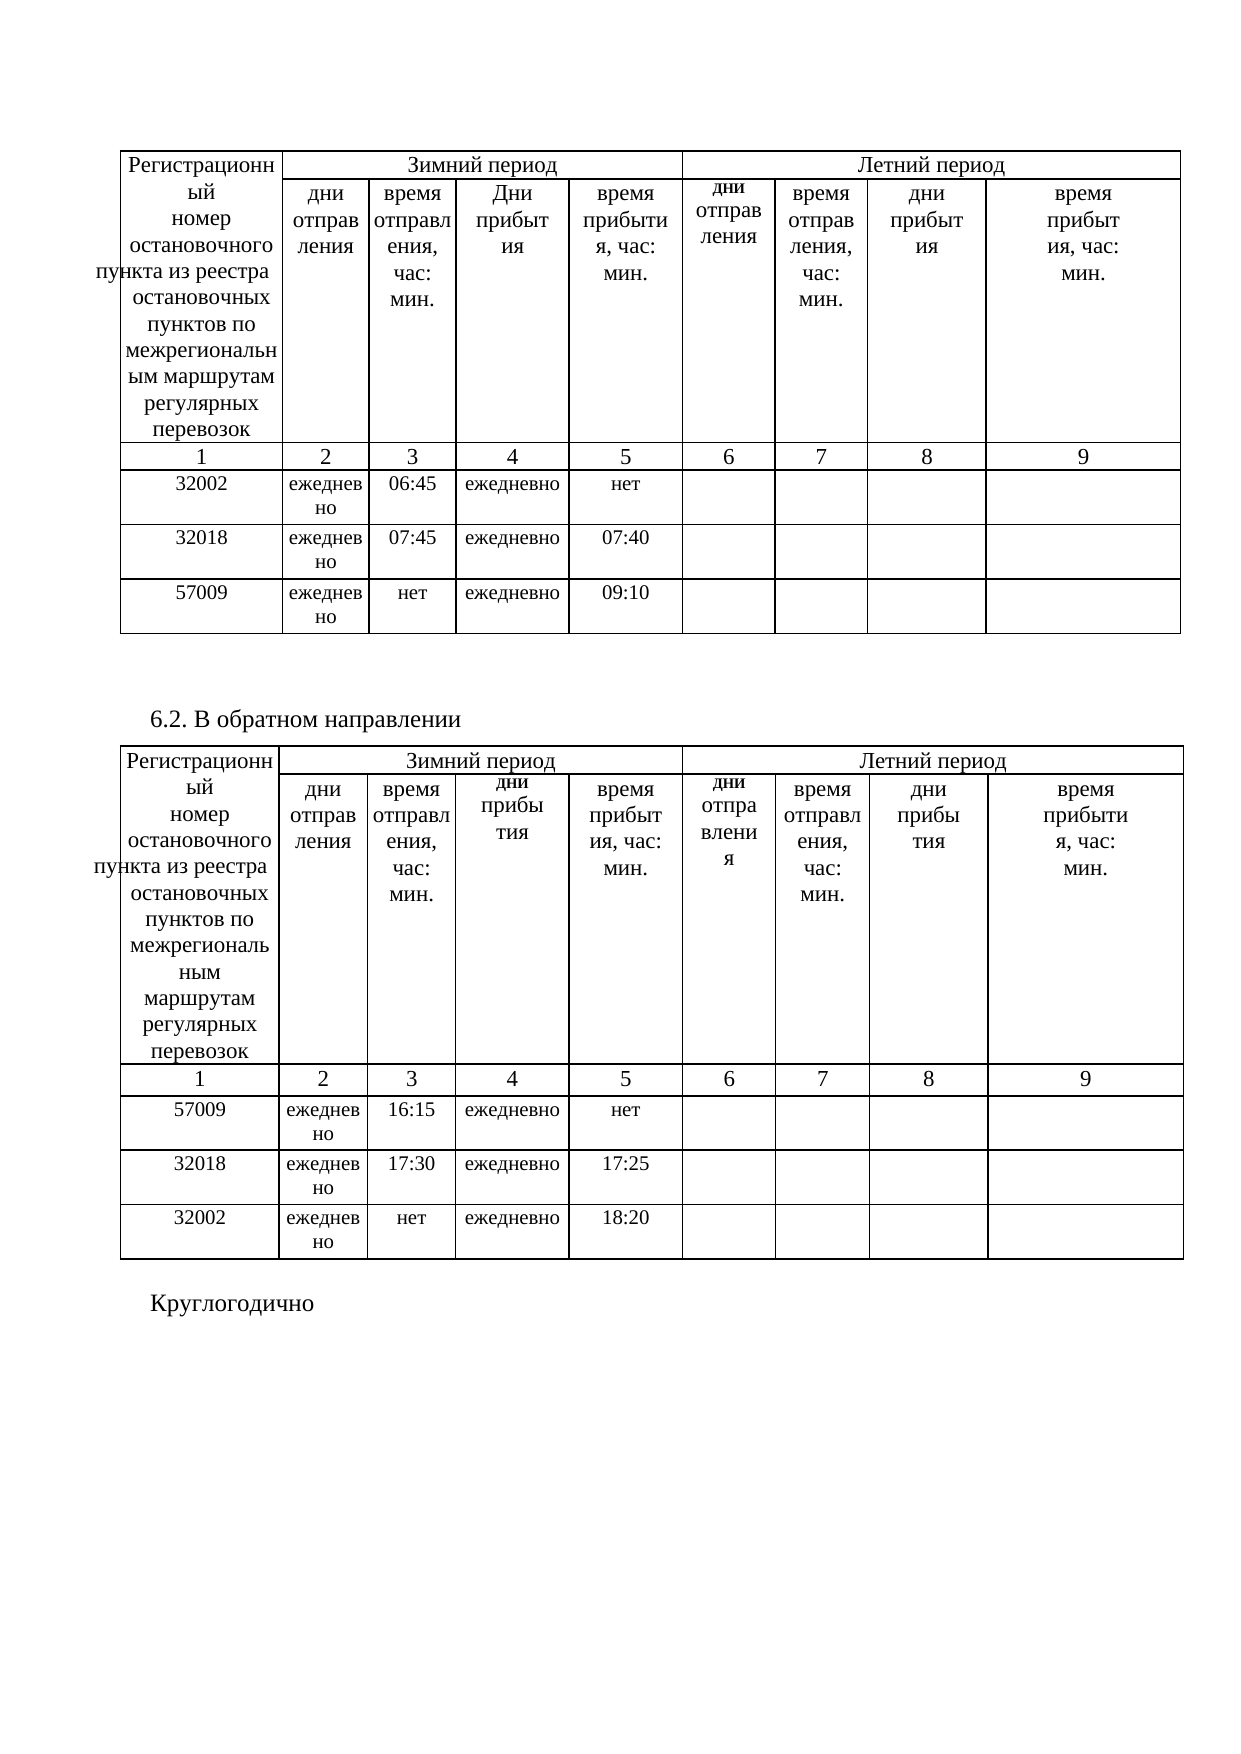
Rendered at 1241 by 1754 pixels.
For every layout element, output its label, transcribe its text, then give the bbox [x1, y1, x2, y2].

table_cell 06:45 [370, 471, 455, 524]
table_cell 4 [457, 443, 568, 469]
table_cell дни прибыт ия [868, 180, 985, 441]
table_cell 3 [368, 1065, 455, 1095]
table_cell [987, 525, 1180, 578]
table_cell 16:15 [368, 1097, 455, 1149]
table_cell 32018 [121, 1151, 278, 1204]
table_cell [868, 580, 985, 632]
table_cell ежедневно [457, 471, 568, 524]
table_cell 17:30 [368, 1151, 455, 1204]
text Круглогодично [150, 1288, 1090, 1317]
table_cell ежедневно [280, 1151, 367, 1204]
table_cell [683, 1205, 775, 1258]
table_cell 6 [683, 1065, 775, 1095]
table_cell [683, 1151, 775, 1204]
table_cell [870, 1097, 987, 1149]
table_cell 2 [283, 443, 368, 469]
table_cell 6 [683, 443, 774, 469]
table_header Регистрационный номер остановочного пункта из реестра остановочных пунктов по межрегиональным маршрутам регулярных перевозок [121, 152, 282, 441]
table_cell [989, 1151, 1183, 1204]
table_cell 7 [776, 1065, 869, 1095]
table_cell время отправ ления, час: мин. [776, 180, 867, 441]
table_cell 57009 [121, 580, 282, 632]
table_cell 8 [870, 1065, 987, 1095]
table_cell ДНИ отпра влени я [683, 775, 775, 1063]
table_cell ежедневно [457, 580, 568, 632]
table_cell нет [370, 580, 455, 632]
table_cell ДНИ прибы тия [456, 775, 568, 1063]
table_cell [776, 525, 867, 578]
table_cell 17:25 [570, 1151, 682, 1204]
table_cell 9 [989, 1065, 1183, 1095]
table_cell нет [570, 1097, 682, 1149]
table_cell ежедневно [280, 1097, 367, 1149]
table_cell [776, 1151, 869, 1204]
table_header Летний период [683, 152, 1180, 178]
table_cell 07:45 [370, 525, 455, 578]
table_cell ежедневно [283, 580, 368, 632]
table_header Летний период [683, 747, 1183, 773]
table_cell ежедневно [283, 471, 368, 524]
table_cell 4 [456, 1065, 568, 1095]
table_cell 18:20 [570, 1205, 682, 1258]
table_cell ежедневно [456, 1097, 568, 1149]
table_cell [776, 471, 867, 524]
table_cell [868, 471, 985, 524]
table_cell время прибыт ия, час: мин. [570, 775, 682, 1063]
table_header Зимний период [283, 152, 682, 178]
table_cell [683, 1097, 775, 1149]
table_cell время отправл ения, час: мин. [370, 180, 455, 441]
table_cell 2 [280, 1065, 367, 1095]
table_cell [989, 1205, 1183, 1258]
table_cell [776, 580, 867, 632]
table_cell ежедневно [283, 525, 368, 578]
table_cell [870, 1151, 987, 1204]
table_cell время отправл ения, час: мин. [776, 775, 869, 1063]
table_cell ежедневно [457, 525, 568, 578]
table_cell 57009 [121, 1097, 278, 1149]
table_cell [683, 580, 774, 632]
table_cell 7 [776, 443, 867, 469]
table_header Регистрационный номер остановочного пункта из реестра остановочных пунктов по межрегиональным маршрутам регулярных перевозок [121, 747, 278, 1063]
table_cell 8 [868, 443, 985, 469]
table_cell дни прибы тия [870, 775, 987, 1063]
table_cell [776, 1205, 869, 1258]
table_cell 3 [370, 443, 455, 469]
table_cell 5 [570, 1065, 682, 1095]
table_cell 32002 [121, 1205, 278, 1258]
table_cell ДНИ отправ ления [683, 180, 774, 441]
table_cell 32018 [121, 525, 282, 578]
table_cell дни отправ ления [280, 775, 367, 1063]
table_cell нет [368, 1205, 455, 1258]
table_cell [683, 471, 774, 524]
table_cell [776, 1097, 869, 1149]
table_cell [683, 525, 774, 578]
table_cell [868, 525, 985, 578]
table_cell [989, 1097, 1183, 1149]
table_cell время прибыт ия, час: мин. [987, 180, 1180, 441]
table_header Зимний период [280, 747, 682, 773]
table_cell [987, 471, 1180, 524]
table_cell 07:40 [570, 525, 682, 578]
table_cell [987, 580, 1180, 632]
table_cell 32002 [121, 471, 282, 524]
table_cell время прибыти я, час: мин. [570, 180, 682, 441]
table_cell 1 [121, 443, 282, 469]
table_cell 5 [570, 443, 682, 469]
table_cell время прибыти я, час: мин. [989, 775, 1183, 1063]
table_cell дни отправ ления [283, 180, 368, 441]
table_cell Дни прибыт ия [457, 180, 568, 441]
table_cell ежедневно [456, 1205, 568, 1258]
table_cell 9 [987, 443, 1180, 469]
table_cell ежедневно [456, 1151, 568, 1204]
table_cell время отправл ения, час: мин. [368, 775, 455, 1063]
text 6.2. В обратном направлении [150, 704, 1090, 733]
table_cell 1 [121, 1065, 278, 1095]
table_cell ежедневно [280, 1205, 367, 1258]
table_cell нет [570, 471, 682, 524]
table_cell [870, 1205, 987, 1258]
table_cell 09:10 [570, 580, 682, 632]
